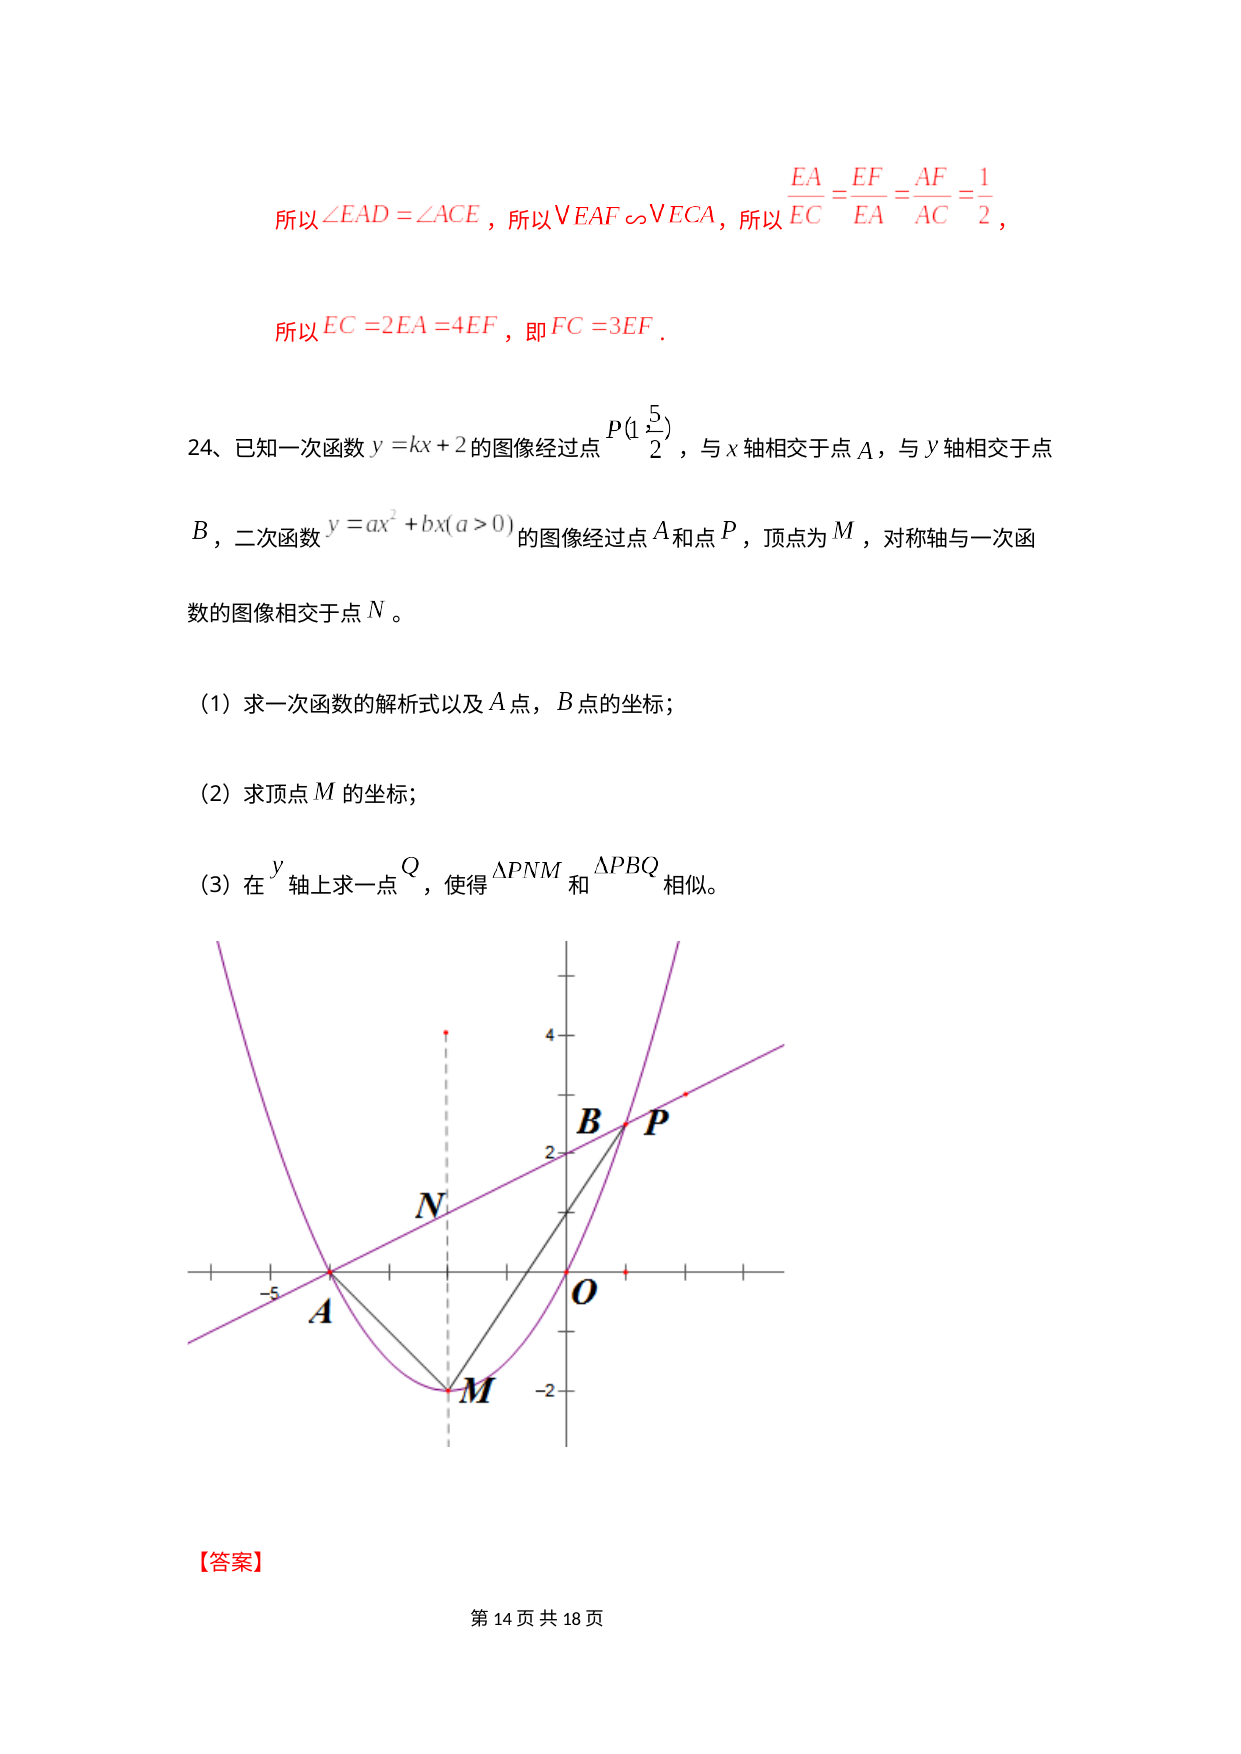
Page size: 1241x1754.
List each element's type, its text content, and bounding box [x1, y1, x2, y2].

list 求一次函数的解析式以及点，点的坐标； [187, 670, 1053, 735]
list 求顶点的坐标； [187, 761, 1053, 826]
picture [187, 941, 785, 1447]
text 【答案】 [187, 1544, 1053, 1577]
text 所以，即. [187, 296, 1053, 361]
text 所以，所以∽，所以， [187, 162, 1053, 259]
list 在轴上求一点，使得和相似。 [187, 851, 1053, 916]
list 已知一次函数的图像经过点，与轴相交于点，与轴相交于点，二次函数的图像经过点和点，顶点为，对称轴与一次函数的图像相交于点。 [187, 398, 1053, 644]
